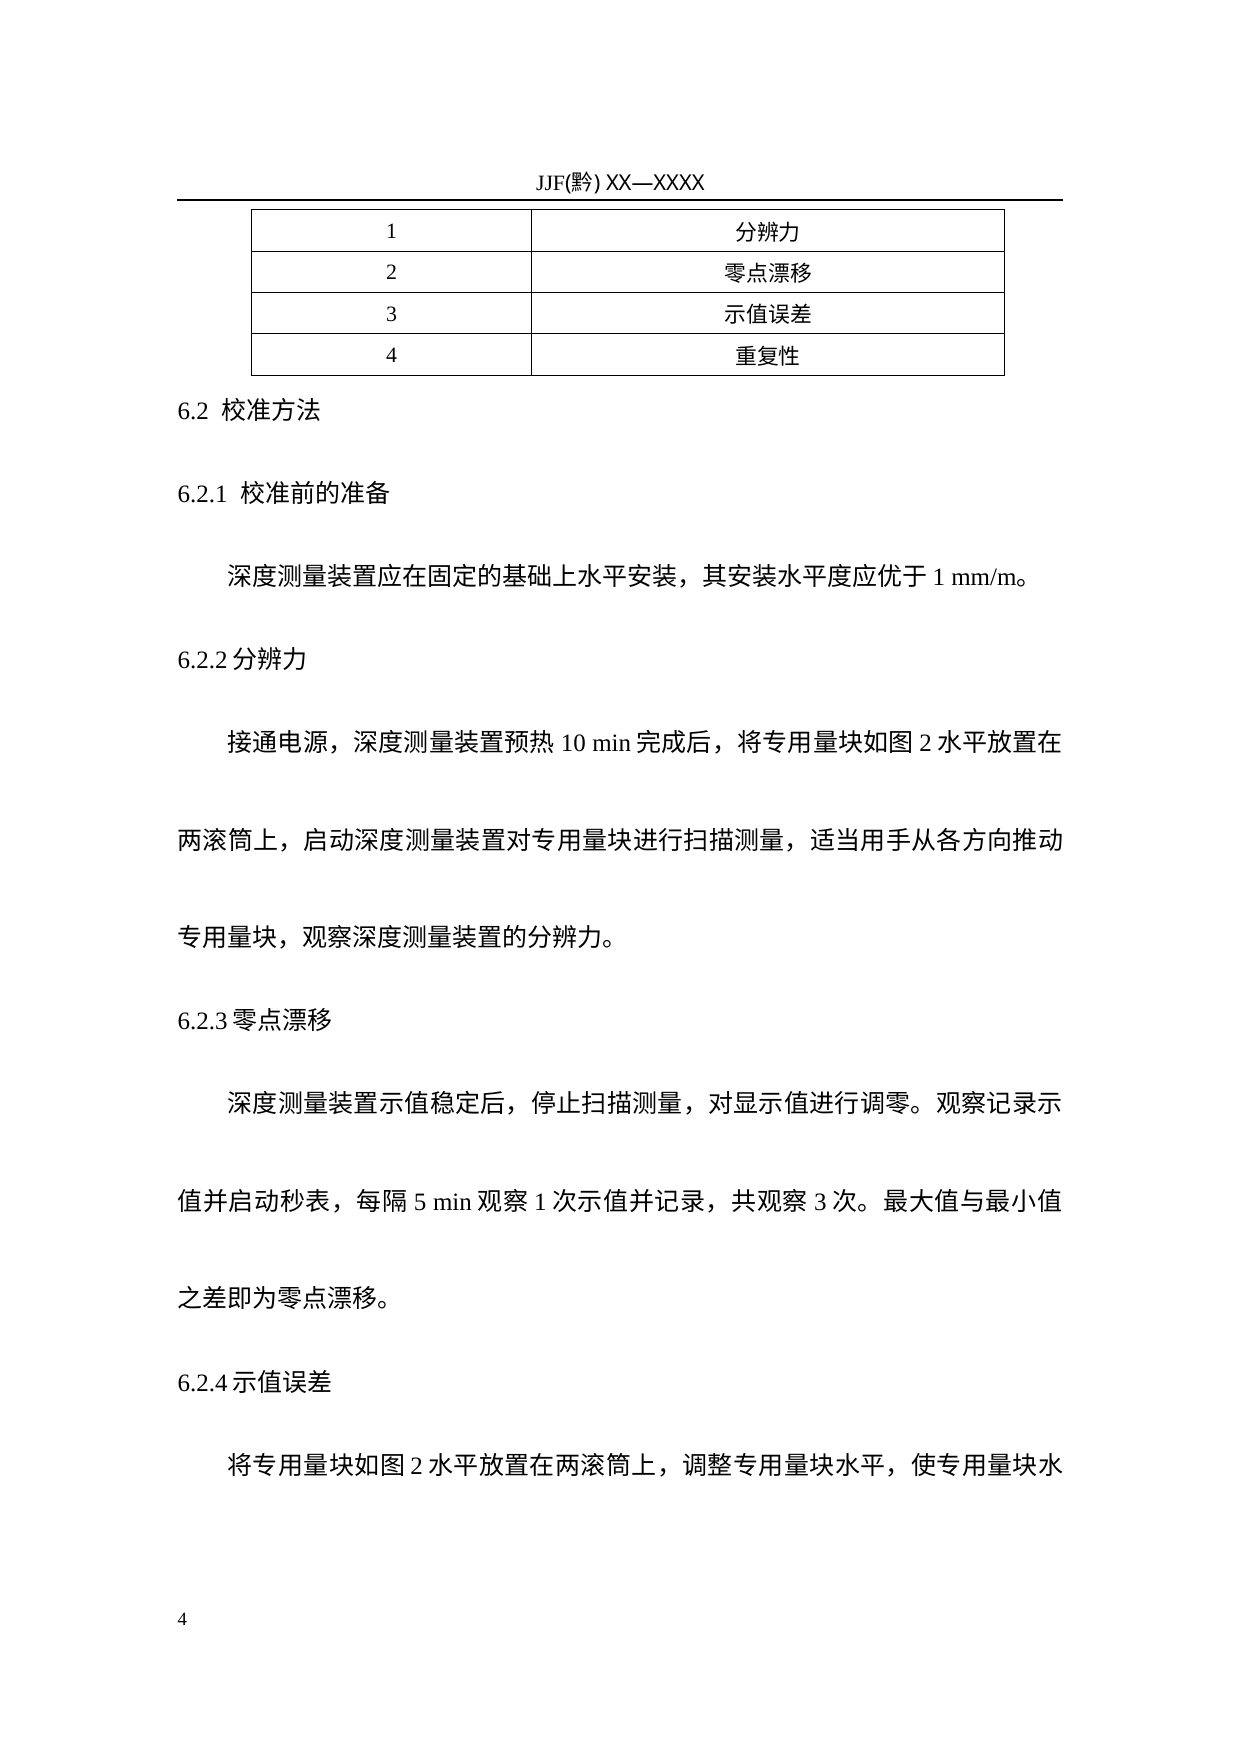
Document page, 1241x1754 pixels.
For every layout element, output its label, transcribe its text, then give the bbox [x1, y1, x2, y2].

table_cell 分辨力 [532, 210, 1004, 251]
text 接通电源，深度测量装置预热10 min完成后，将专用量块如图2水平放置在两滚筒上，启动深度测量装置对专用量块进行扫描测量，适当用手从各方向推动专用量块，观察深度测量装置的分辨力。 [177, 708, 1063, 968]
text 6.2.1 校准前的准备 [177, 459, 1063, 524]
text 深度测量装置示值稳定后，停止扫描测量，对显示值进行调零。观察记录示值并启动秒表，每隔5 min观察1次示值并记录，共观察3次。最大值与最小值之差即为零点漂移。 [177, 1069, 1063, 1329]
table_cell 4 [252, 334, 531, 375]
table_cell 2 [252, 252, 531, 292]
text 6.2.2分辨力 [177, 625, 1063, 690]
table_cell 重复性 [532, 334, 1004, 375]
text 深度测量装置应在固定的基础上水平安装，其安装水平度应优于1 mm/m。 [177, 542, 1063, 607]
table_cell 1 [252, 210, 531, 251]
text 6.2.3零点漂移 [177, 986, 1063, 1051]
table_cell 3 [252, 293, 531, 333]
table_cell 零点漂移 [532, 252, 1004, 292]
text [177, 1431, 1063, 1496]
table_cell 示值误差 [532, 293, 1004, 333]
text 6.2.4示值误差 [177, 1348, 1063, 1413]
text 6.2 校准方法 [177, 376, 1063, 441]
